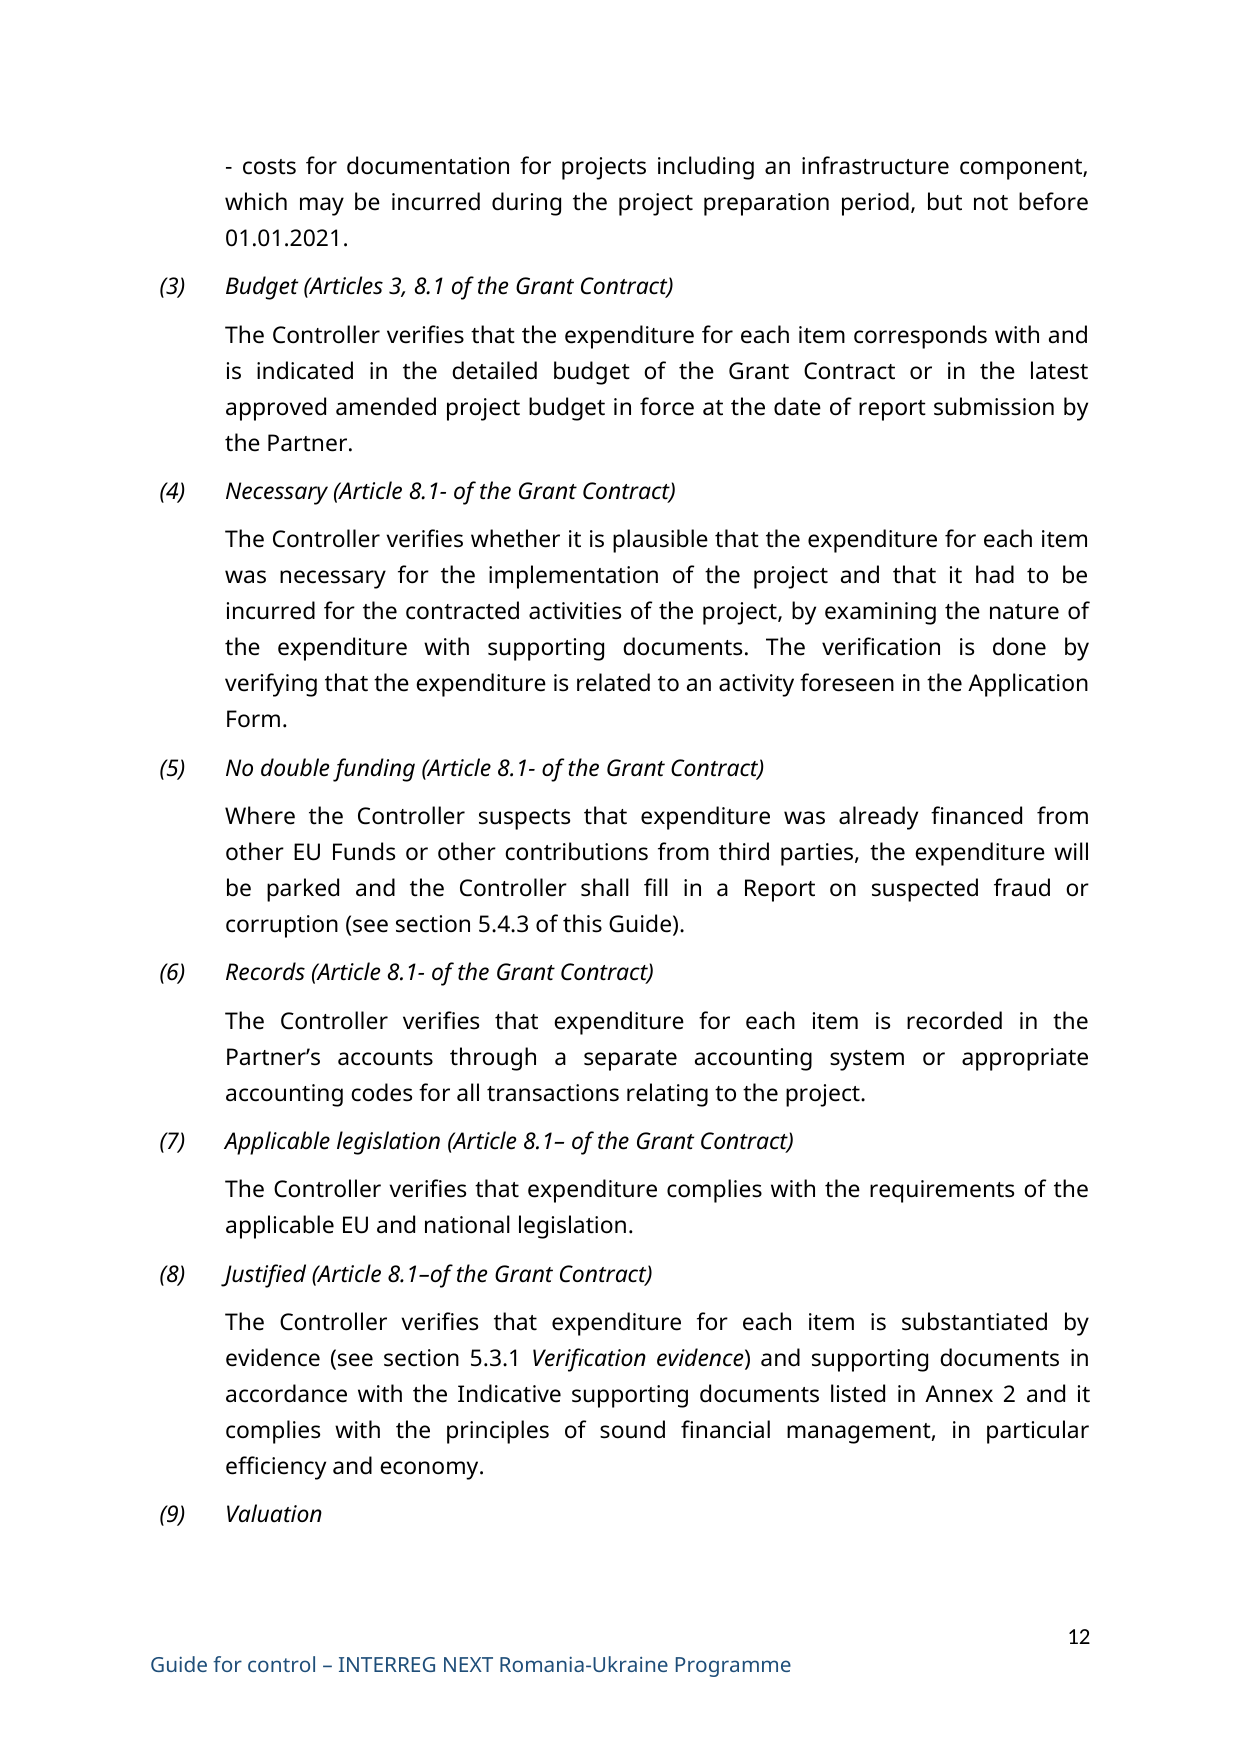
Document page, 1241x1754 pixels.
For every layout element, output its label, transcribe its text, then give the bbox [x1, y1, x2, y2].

list Applicable legislation (Article 8.1– of the Grant Contract) [159, 1125, 1090, 1156]
text - costs for documentation for projects including an infrastructure component, which may be incurred during the project preparation period, but not before 01.01.2021. [225, 150, 1090, 253]
list Valuation [159, 1498, 1090, 1530]
list Where the Controller suspects that expenditure was already financed from other EU Funds or other contributions from third parties, the expenditure will be parked and the Controller shall fill in a Report on suspected fraud or corruption (see section 5.4.3 of this Guide). [225, 800, 1090, 939]
text The Controller verifies that expenditure for each item is recorded in the Partner’s accounts through a separate accounting system or appropriate accounting codes for all transactions relating to the project. [225, 1005, 1090, 1108]
text The Controller verifies that the expenditure for each item corresponds with and is indicated in the detailed budget of the Grant Contract or in the latest approved amended project budget in force at the date of report submission by the Partner. [225, 319, 1090, 458]
text The Controller verifies whether it is plausible that the expenditure for each item was necessary for the implementation of the project and that it had to be incurred for the contracted activities of the project, by examining the nature of the expenditure with supporting documents. The verification is done by verifying that the expenditure is related to an activity foreseen in the Application Form. [225, 523, 1090, 734]
list Records (Article 8.1- of the Grant Contract) [159, 956, 1090, 987]
list No double funding (Article 8.1- of the Grant Contract) [159, 752, 1090, 783]
text The Controller verifies that expenditure complies with the requirements of the applicable EU and national legislation. [225, 1173, 1090, 1241]
text The Controller verifies that expenditure for each item is substantiated by evidence (see section 5.3.1 Verification evidence) and supporting documents in accordance with the Indicative supporting documents listed in Annex 2 and it complies with the principles of sound financial management, in particular efficiency and economy. [225, 1306, 1090, 1481]
list Necessary (Article 8.1- of the Grant Contract) [159, 475, 1090, 506]
list Justified (Article 8.1–of the Grant Contract) [159, 1258, 1090, 1289]
list Budget (Articles 3, 8.1 of the Grant Contract) [159, 270, 1090, 302]
